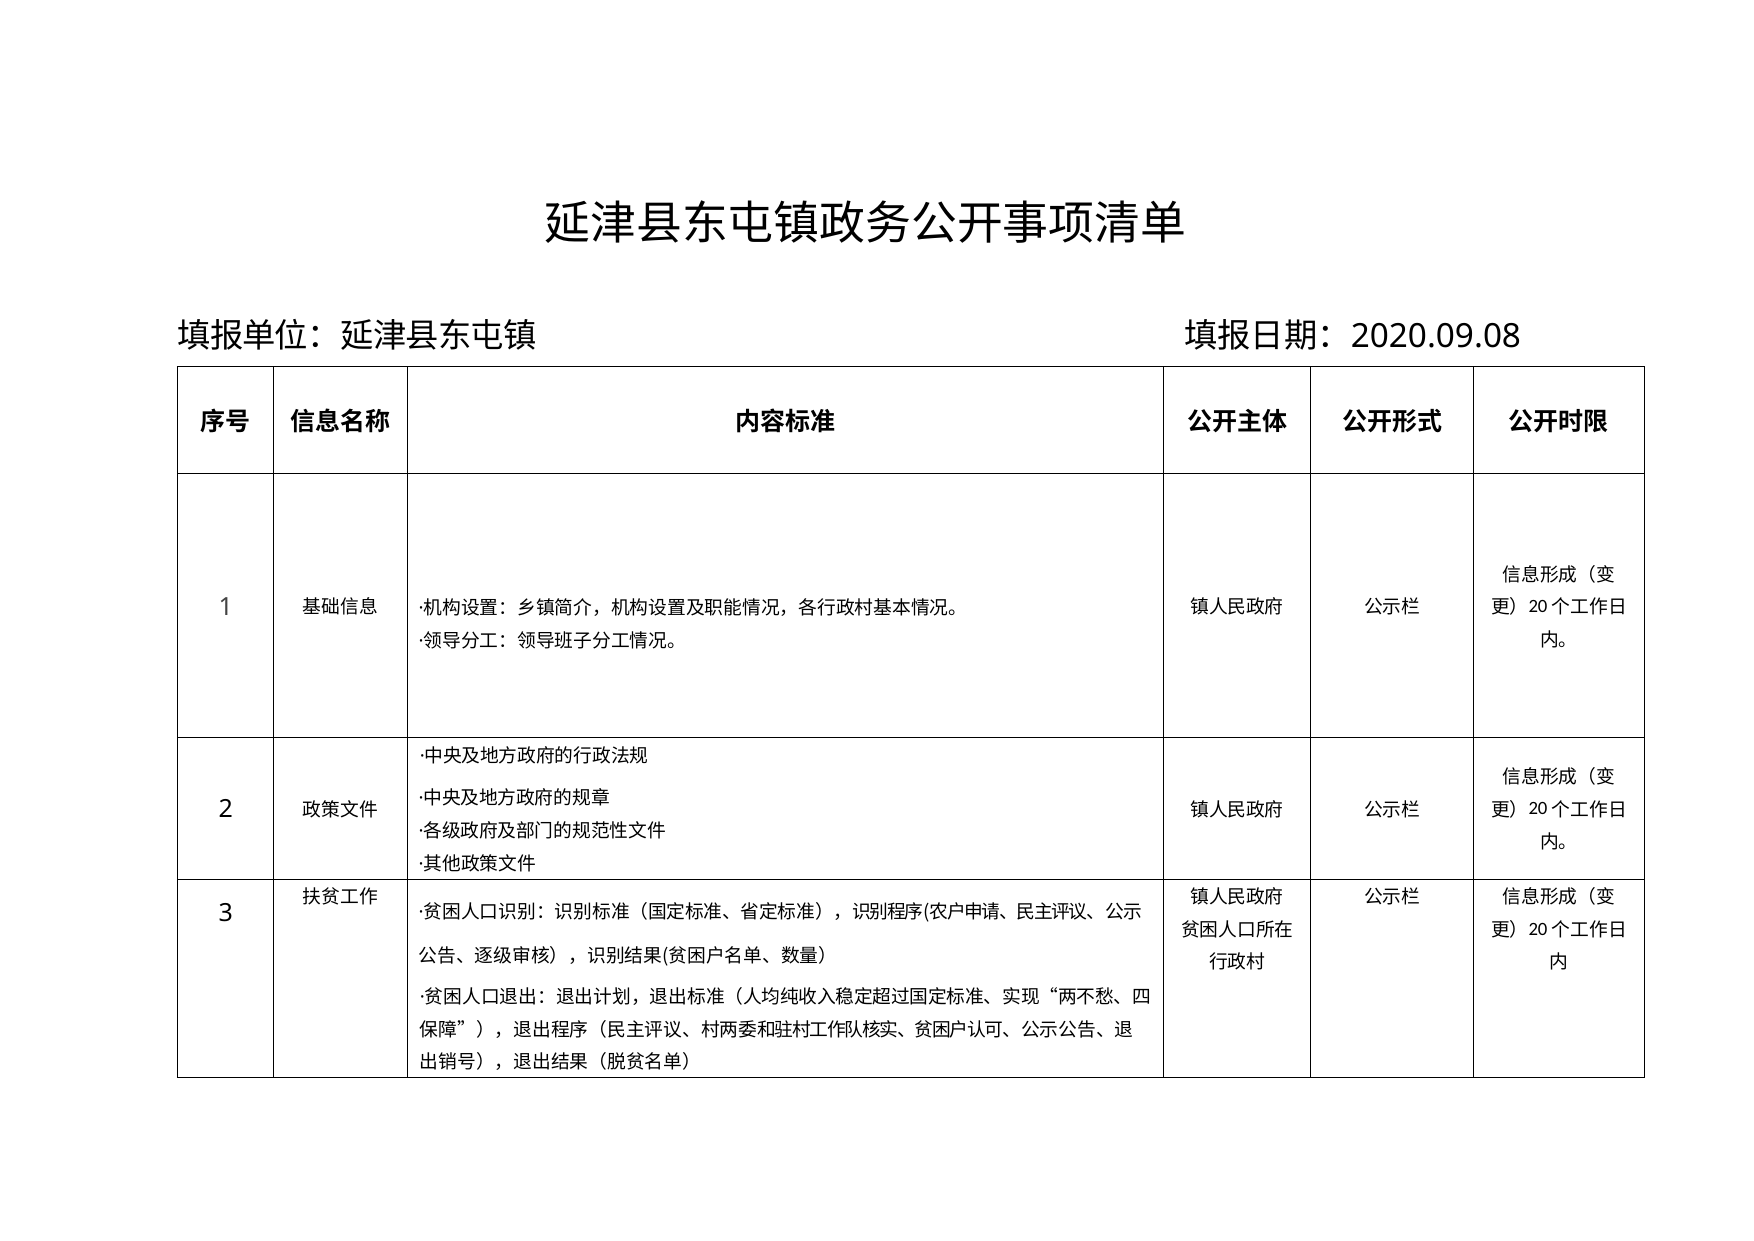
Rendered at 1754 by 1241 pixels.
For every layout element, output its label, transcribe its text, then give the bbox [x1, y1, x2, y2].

table_cell 基础信息 [274, 474, 407, 737]
text 填报单位：延津县东屯镇 填报日期：2020.09.08 [177, 301, 1553, 366]
table_header 公开主体 [1164, 367, 1310, 473]
table_cell 镇人民政府 [1164, 474, 1310, 737]
table_cell 1 [178, 474, 273, 737]
table_cell 3 [178, 880, 273, 1077]
table_cell 扶贫工作 [274, 880, 407, 1077]
table_cell 公示栏 [1311, 880, 1473, 1077]
table_cell ·中央及地方政府的行政法规 ·中央及地方政府的规章 ·各级政府及部门的规范性文件 ·其他政策文件 [408, 738, 1163, 878]
table_cell 政策文件 [274, 738, 407, 878]
table_cell 信息形成（变更）20 个工作日内。 [1474, 474, 1644, 737]
table_cell 2 [178, 738, 273, 878]
table_header 公开形式 [1311, 367, 1473, 473]
table_cell ·机构设置：乡镇简介，机构设置及职能情况，各行政村基本情况。 ·领导分工：领导班子分工情况。 [408, 474, 1163, 737]
table_cell 公示栏 [1311, 738, 1473, 878]
table_header 信息名称 [274, 367, 407, 473]
table_header 序号 [178, 367, 273, 473]
table_cell 镇人民政府 贫困人口所在行政村 [1164, 880, 1310, 1077]
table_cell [408, 880, 1163, 1077]
table_header 公开时限 [1474, 367, 1644, 473]
table_cell 公示栏 [1311, 474, 1473, 737]
table_cell 信息形成（变更）20 个工作日内。 [1474, 738, 1644, 878]
table_cell 信息形成（变更）20 个工作日内 [1474, 880, 1644, 1077]
table_cell 镇人民政府 [1164, 738, 1310, 878]
table_header 内容标准 [408, 367, 1163, 473]
text 延津县东屯镇政务公开事项清单 [177, 171, 1553, 268]
